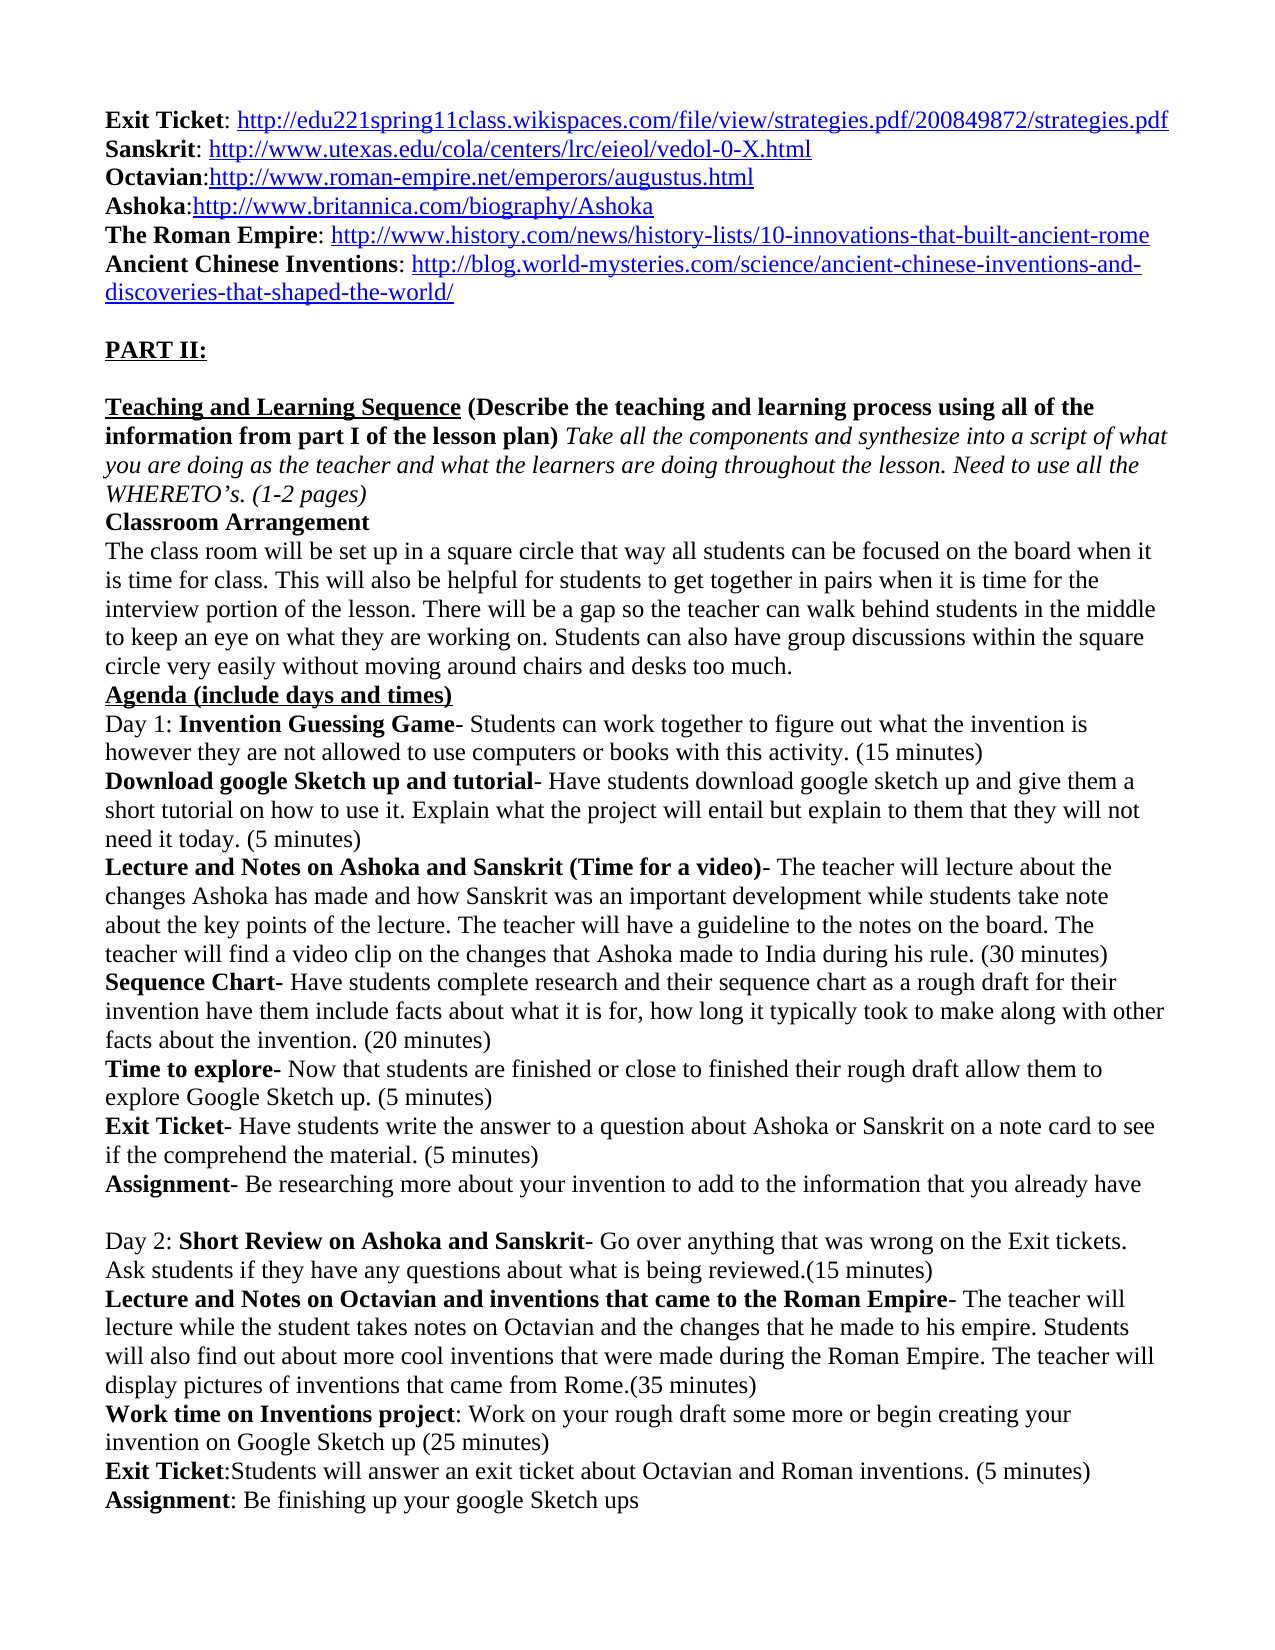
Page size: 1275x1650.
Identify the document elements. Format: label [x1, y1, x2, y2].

text [105, 105, 1170, 1542]
